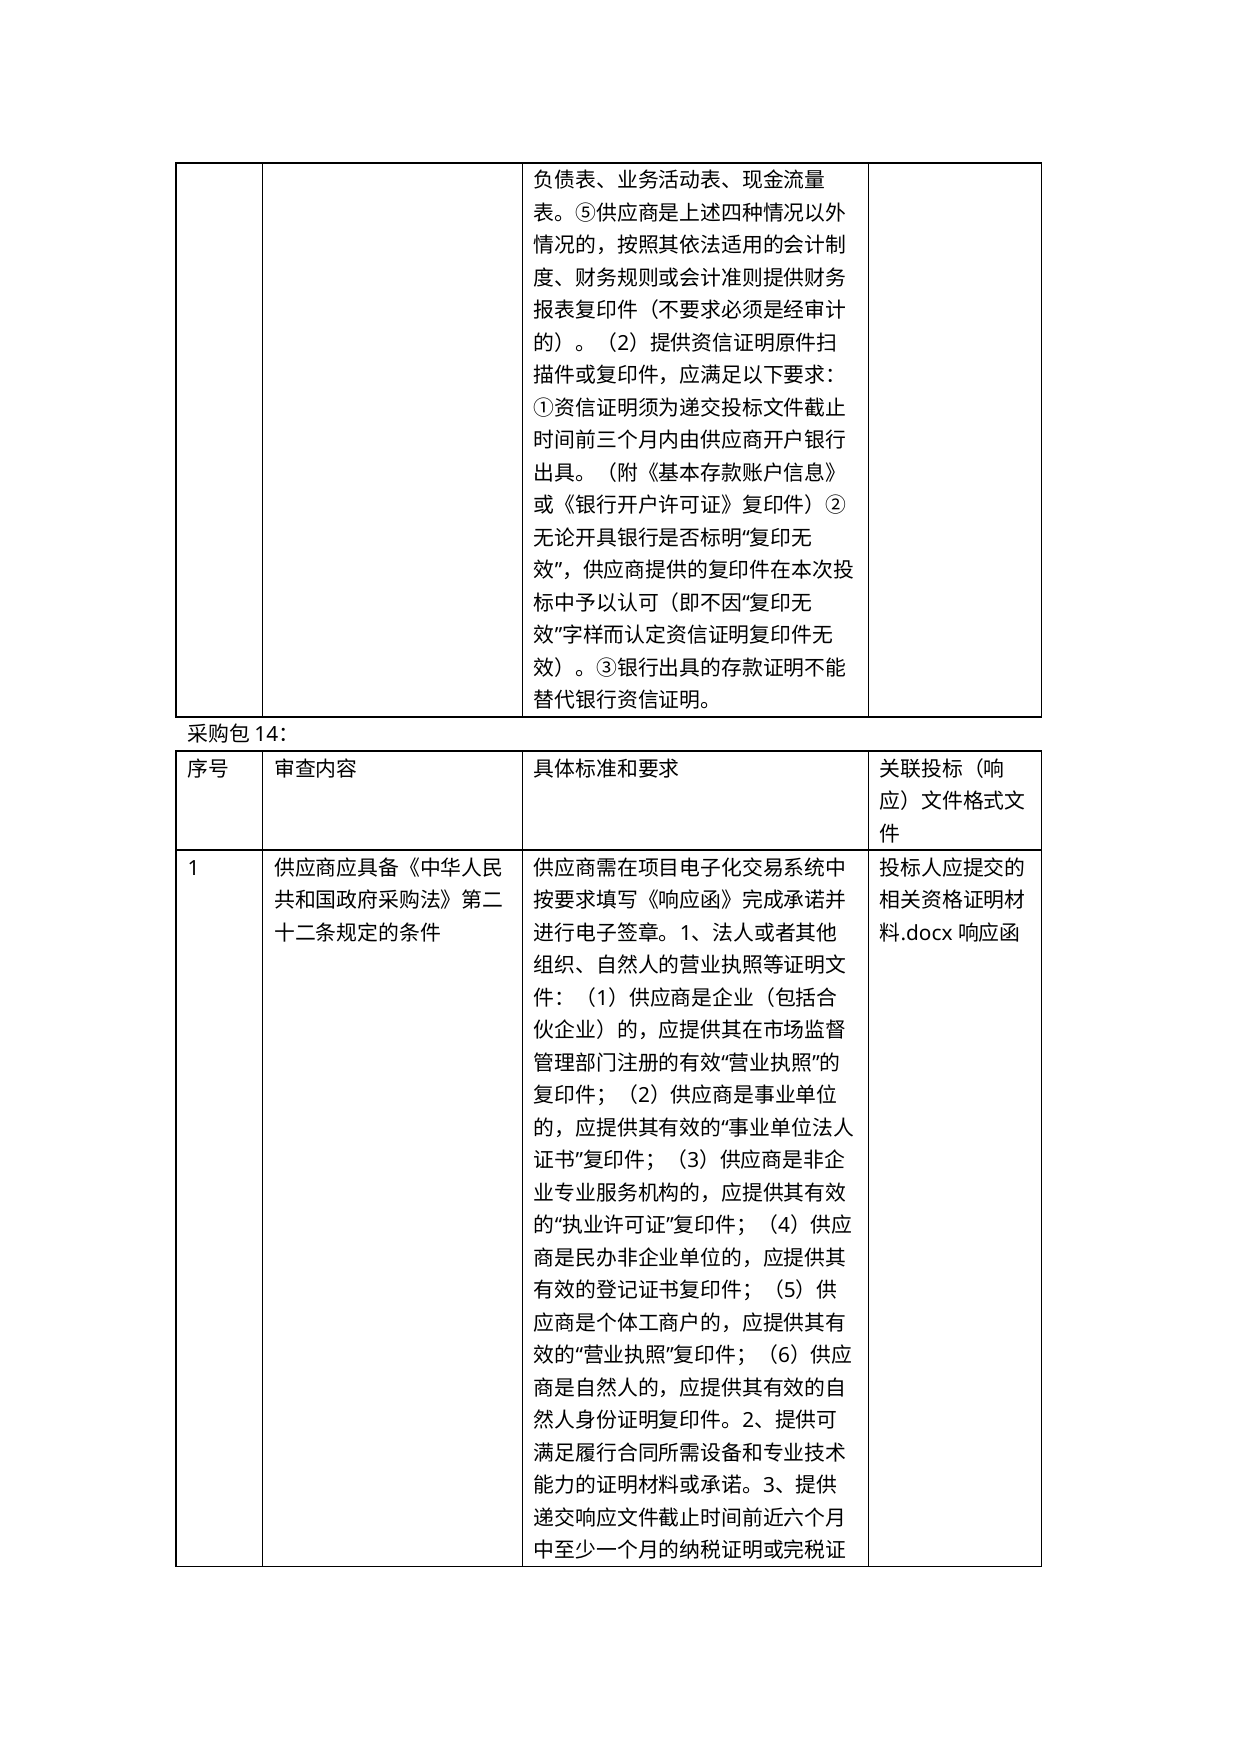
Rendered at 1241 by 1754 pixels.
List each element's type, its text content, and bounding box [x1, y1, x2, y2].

table_header 关联投标（响应）文件格式文件 [869, 752, 1041, 849]
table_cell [869, 851, 1041, 1566]
table_header 具体标准和要求 [523, 752, 868, 849]
table_header 审查内容 [263, 752, 522, 849]
text 采购包14： [187, 718, 1053, 750]
table_header 序号 [177, 752, 262, 849]
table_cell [263, 164, 522, 716]
table_cell 2 [177, 164, 262, 716]
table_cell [263, 851, 522, 1566]
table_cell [523, 851, 868, 1566]
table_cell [523, 164, 868, 716]
table_cell 1 [177, 851, 262, 1566]
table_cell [869, 164, 1041, 716]
